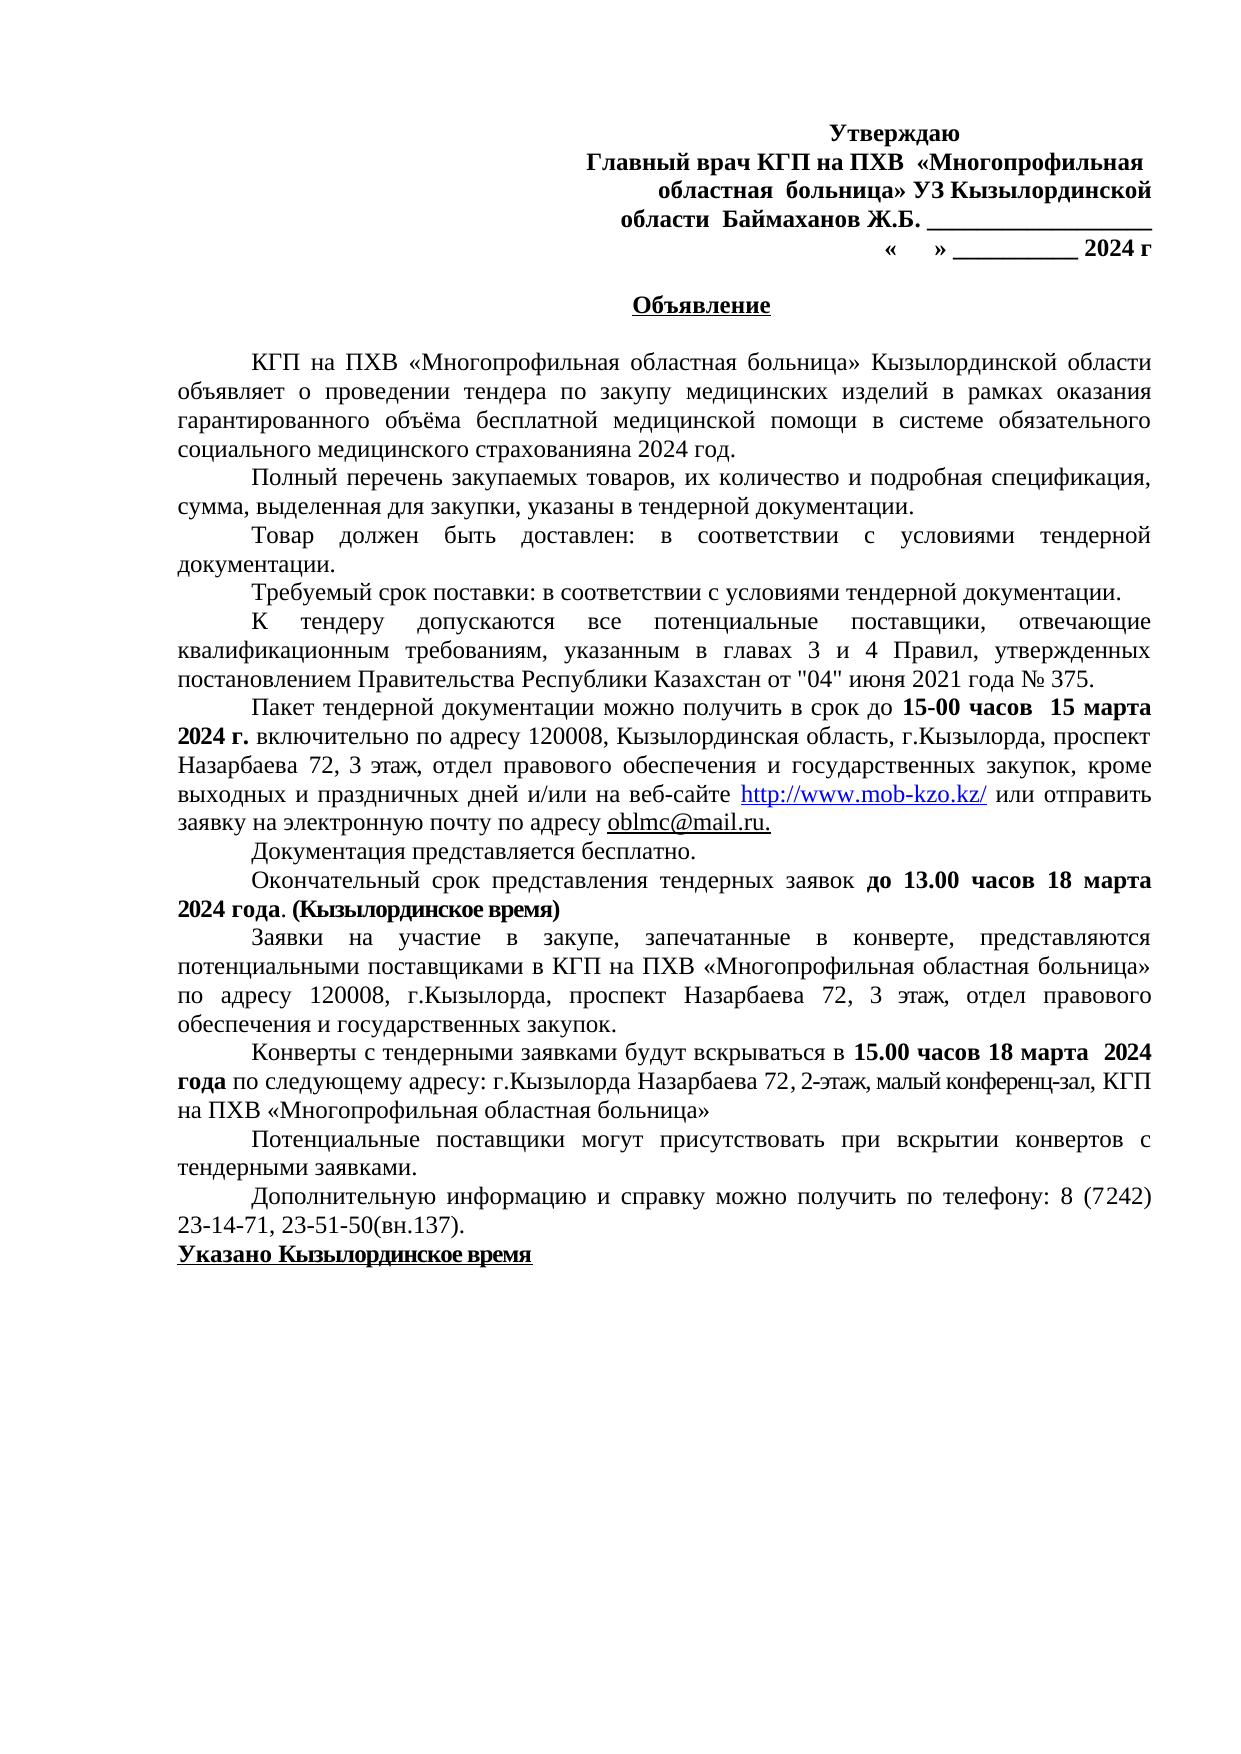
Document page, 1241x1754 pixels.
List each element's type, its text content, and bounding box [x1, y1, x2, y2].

text Указано Кызылординское время [177, 1239, 1152, 1267]
text :::областная больница» УЗ Кызылординской [177, 176, 1152, 204]
text Документация представляется бесплатно. [177, 836, 1152, 865]
text К тендеру допускаются все потенциальные поставщики, отвечающие квалификационным требованиям, указанным в главах 3 и 4 Правил, утвержденных постановлением Правительства Республики Казахстан от "04" июня 2021 года № 375. [177, 606, 1152, 692]
text Заявки на участие в закупе, запечатанные в конверте, представляются потенциальными поставщиками в КГП на ПХВ «Многопрофильная областная больница» по адресу 120008, г.Кызылорда, проспект Назарбаева 72, 3 этаж, отдел правового обеспечения и государственных закупок. [177, 922, 1152, 1037]
text Окончательный срок представления тендерных заявок до 13.00 часов 18 марта 2024 года. (Кызылординское время) [177, 865, 1152, 922]
text КГП на ПХВ «Многопрофильная областная больница» Кызылординской области объявляет о проведении тендера по закупу медицинских изделий в рамках оказания гарантированного объёма бесплатной медицинской помощи в системе обязательного социального медицинского страхованияна 2024 год. [177, 347, 1152, 462]
subtitle Объявление [177, 290, 1152, 319]
text Главный врач КГП на ПХВ «Многопрофильная: [177, 147, 1152, 176]
text Потенциальные поставщики могут присутствовать при вскрытии конвертов с тендерными заявками. [177, 1124, 1152, 1181]
text Полный перечень закупаемых товаров, их количество и подробная спецификация, сумма, выделенная для закупки, указаны в тендерной документации. [177, 462, 1152, 520]
text Пакет тендерной документации можно получить в срок до 15-00 часов 15 марта 2024 г. включительно по адресу 120008, Кызылординская область, г.Кызылорда, проспект Назарбаева 72, 3 этаж, отдел правового обеспечения и государственных закупок, кроме выходных и праздничных дней и/или на веб-сайте http://www.mob-kzo.kz/ или отправить заявку на электронную почту по адресу oblmc@mail.ru. [177, 692, 1152, 836]
text « » __________ 2024 г [177, 233, 1152, 290]
text Дополнительную информацию и справку можно получить по телефону: 8 (7242) 23-14-71, 23-51-50(вн.137). [177, 1181, 1152, 1239]
text Конверты с тендерными заявками будут вскрываться в 15.00 часов 18 марта 2024 года по следующему адресу: г.Кызылорда Назарбаева 72, 2-этаж, малый конференц-зал, КГП на ПХВ «Многопрофильная областная больница» [177, 1037, 1152, 1124]
text Требуемый срок поставки: в соответствии с условиями тендерной документации. [177, 577, 1152, 606]
text Утверждаю::::::::::::::::::::::: [177, 118, 1152, 147]
text области Баймаханов Ж.Б. __________________ [177, 204, 1152, 233]
text Товар должен быть доставлен: в соответствии с условиями тендерной документации. [177, 520, 1152, 577]
